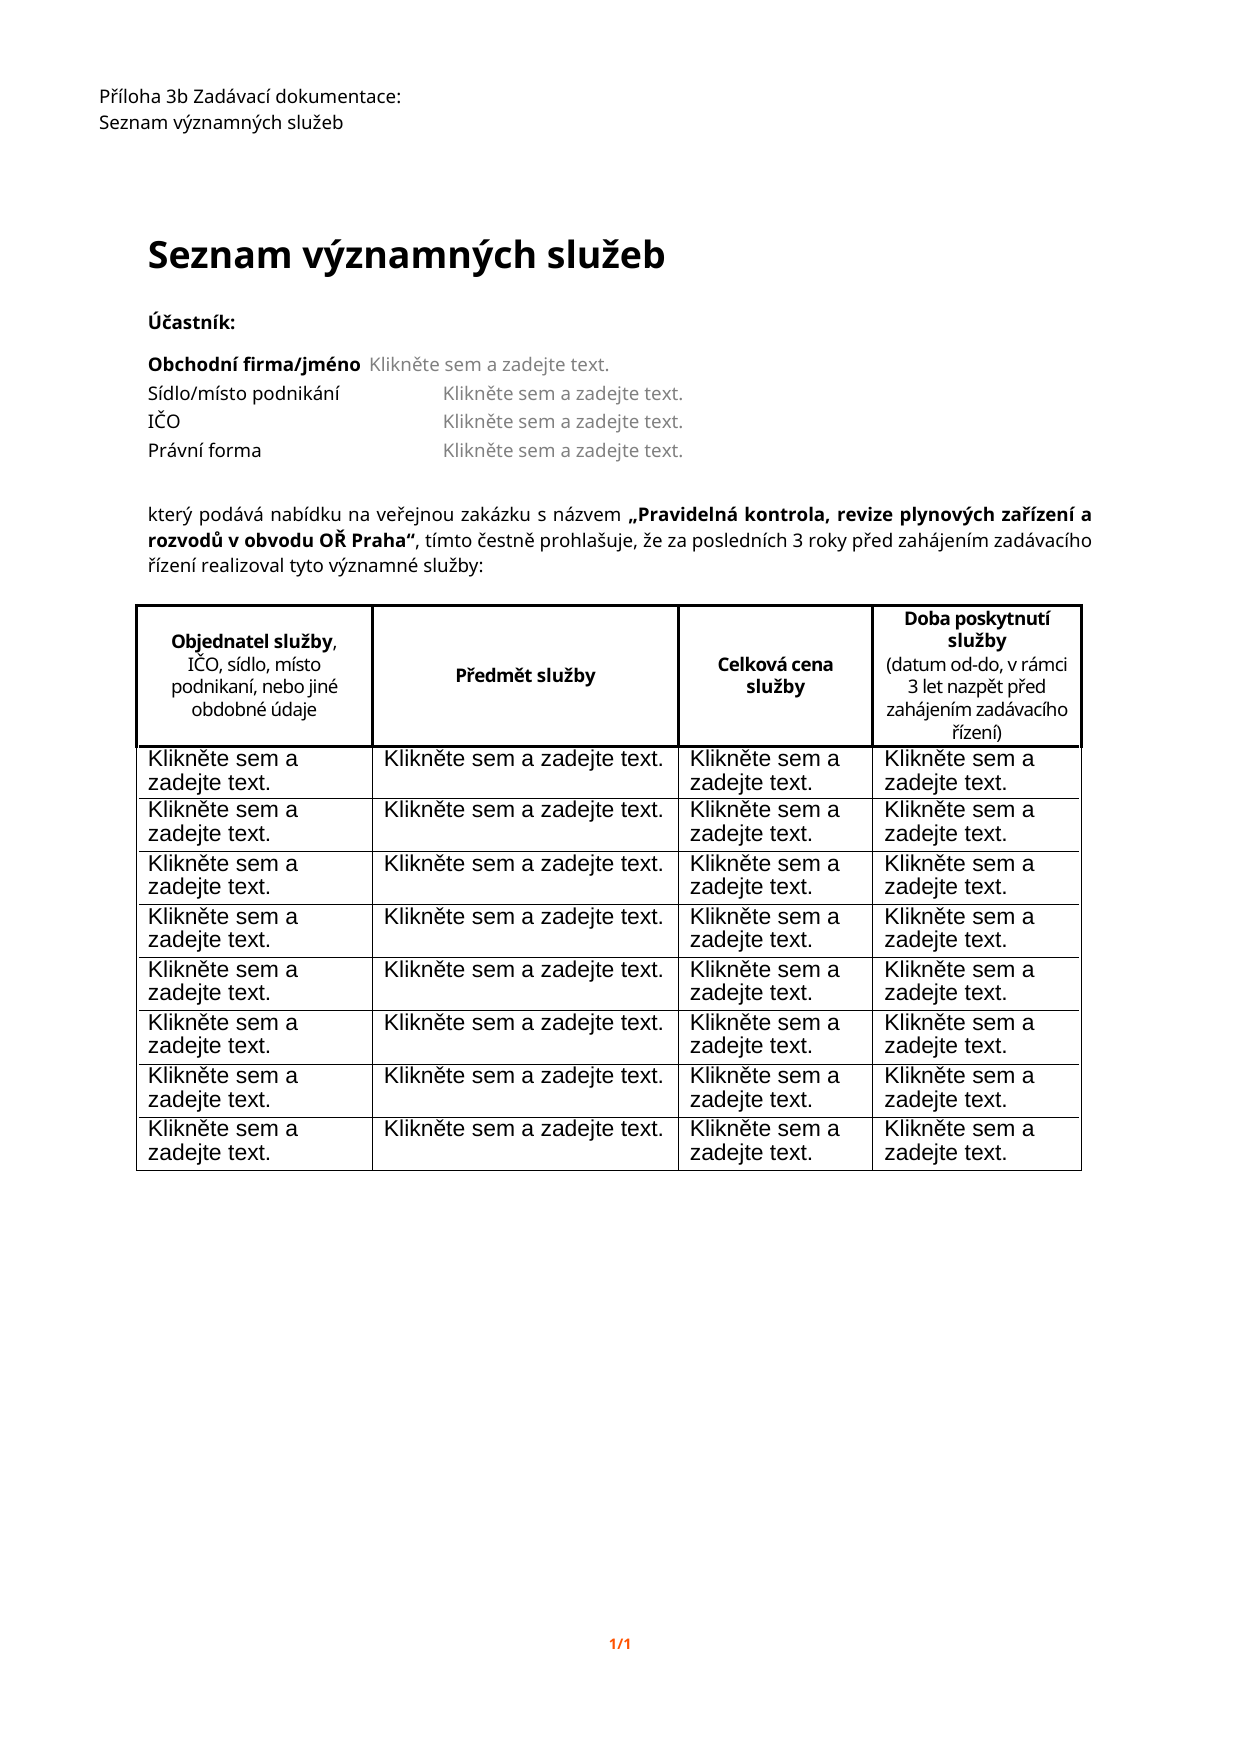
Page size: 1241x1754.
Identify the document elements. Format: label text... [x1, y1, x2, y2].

text Účastník: [148, 304, 1093, 335]
text IČO [148, 406, 1093, 435]
text Sídlo/místo podnikání [148, 377, 1093, 406]
table_header Předmět služby [374, 607, 677, 745]
table_header Celková cena služby [680, 607, 871, 745]
text Obchodní firma/jméno [148, 348, 1093, 377]
table_header Doba poskytnutí služby (datum od-do, v rámci 3 let nazpět před zahájením zadávacího řízení) [874, 607, 1080, 745]
text který podává nabídku na veřejnou zakázku s názvem „Pravidelná kontrola, revize plynových zařízení a rozvodů v obvodu OŘ Praha“, tímto čestně prohlašuje, že za posledních 3 roky před zahájením zadávacího řízení realizoval tyto významné služby: [148, 502, 1093, 578]
table_header Objednatel služby, IČO, sídlo, místo podnikaní, nebo jiné obdobné údaje [138, 607, 371, 745]
text Právní forma [148, 435, 1093, 464]
title Seznam významných služeb [148, 228, 1093, 279]
